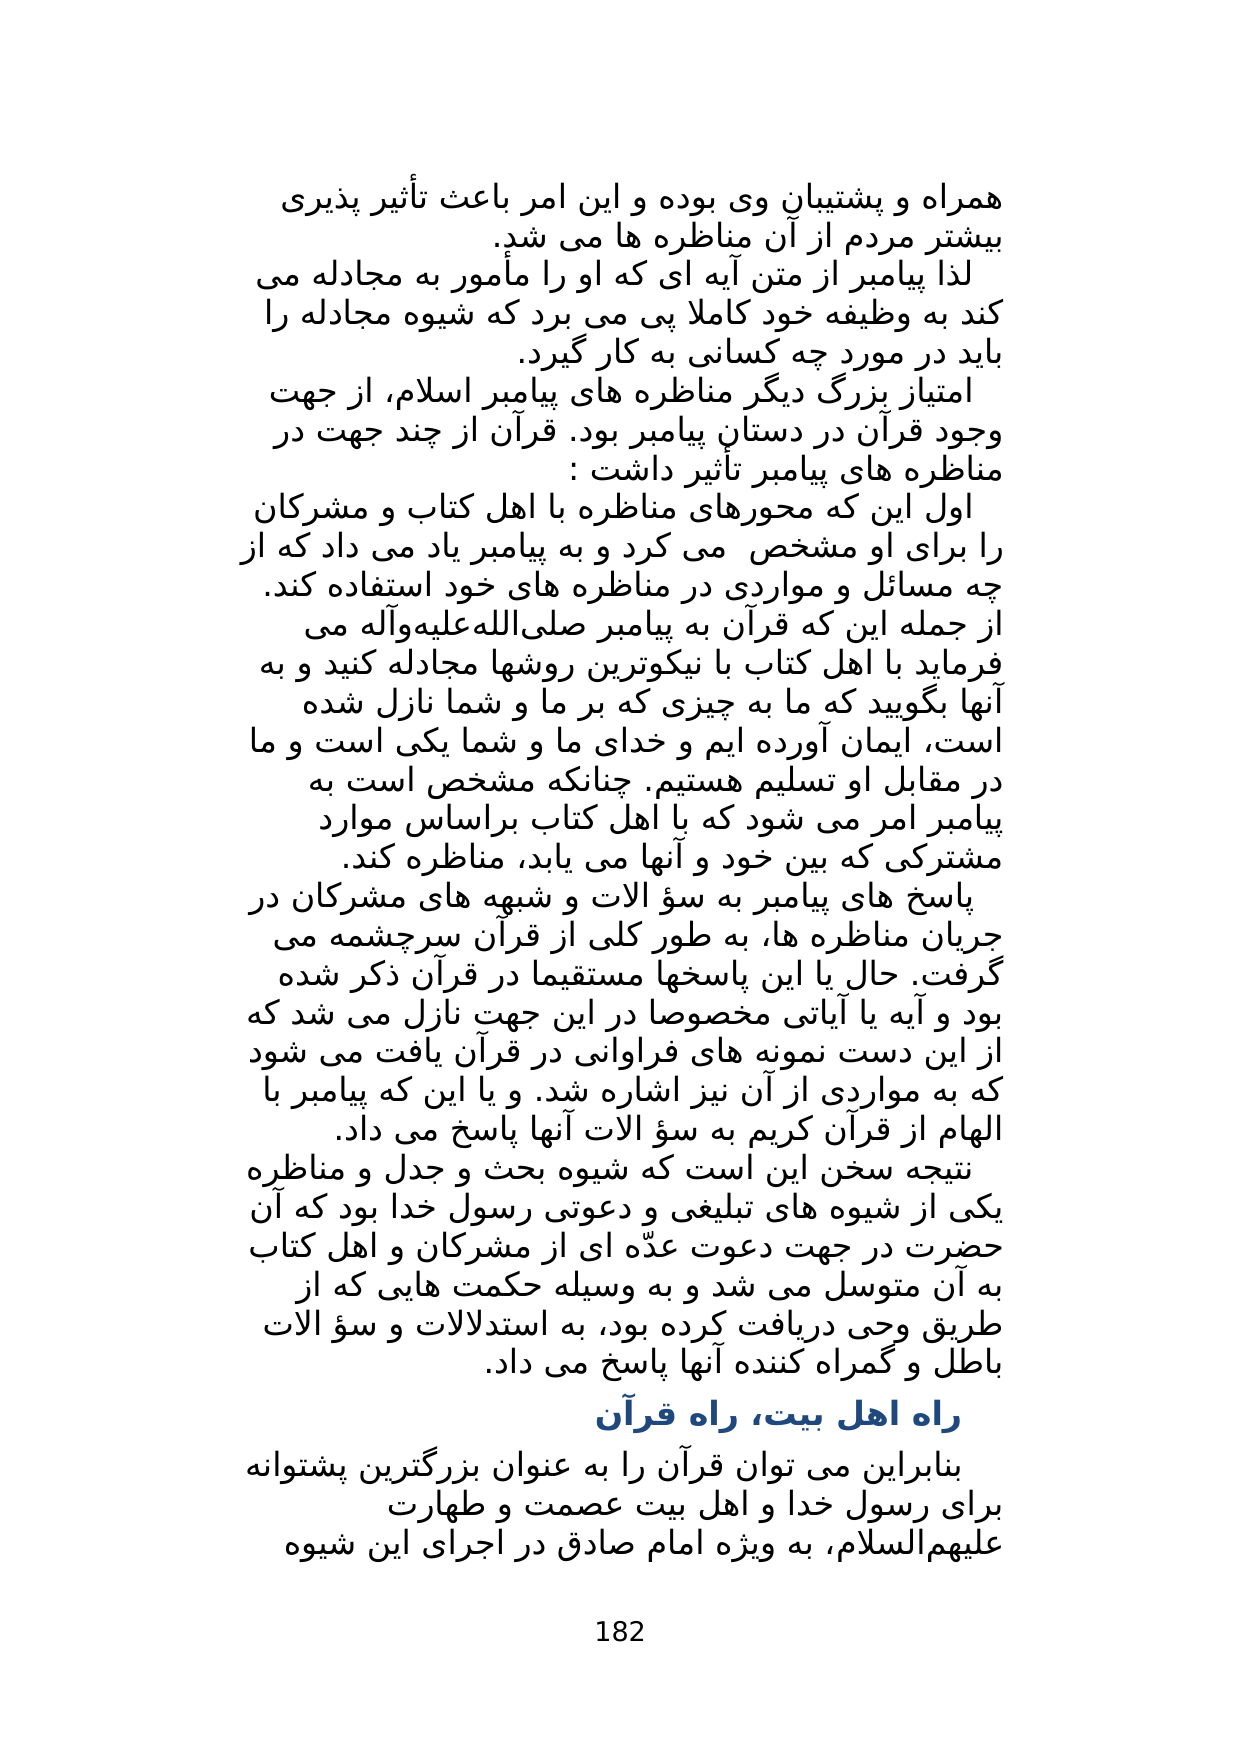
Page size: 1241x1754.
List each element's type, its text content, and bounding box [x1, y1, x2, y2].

text پاسخ ‌هاى پيامبر به سؤ الات و شبهه هاى مشركان در جريان مناظره ها، به طور كلى از قرآن سرچشمه مى گرفت. حال يا اين پاسخها مستقيما در قرآن ذكر شده بود و آيه يا آياتى مخصوصا در اين جهت نازل مى شد كه از اين دست نمونه هاى فراوانى در قرآن يافت مى شود كه به مواردى از آن نيز اشاره شد. و يا اين كه پيامبر با الهام از قرآن كريم به سؤ الات آنها پاسخ مى داد. [236, 877, 1004, 1148]
subtitle راه اهل بيت، راه قرآن [236, 1394, 1004, 1433]
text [236, 177, 1004, 255]
text امتياز بزرگ ديگر مناظره هاى پيامبر اسلام، از جهت وجود قرآن در دستان پيامبر بود. قرآن از چند جهت در مناظره هاى پيامبر تأثير داشت : [236, 371, 1004, 488]
text نتيجه سخن اين است كه شيوه بحث و جدل و مناظره يكى از شيوه هاى تبليغى و دعوتى رسول خدا بود كه آن حضرت در جهت دعوت عدّه اى از مشركان و اهل كتاب به آن متوسل مى شد و به وسيله حكمت هايى كه از طريق وحى دريافت كرده بود، به استدلالات و سؤ الات باطل و گمراه كننده آنها پاسخ مى داد. [236, 1148, 1004, 1382]
text اول اين كه محورهاى مناظره با اهل كتاب و مشركان را براى او مشخص ‍ مى كرد و به پيامبر ياد مى داد كه از چه مسائل و مواردى در مناظره هاى خود استفاده كند. از جمله اين كه قرآن به پيامبر صلى‌الله‌عليه‌وآله مى فرمايد با اهل كتاب با نيكوترين روشها مجادله كنيد و به آنها بگوييد كه ما به چيزى كه بر ما و شما نازل شده است، ايمان آورده ايم و خداى ما و شما يكى است و ما در مقابل او تسليم هستيم. چنانكه مشخص است به پيامبر امر مى شود كه با اهل كتاب براساس موارد مشتركى كه بين خود و آنها مى يابد، مناظره كند. [236, 488, 1004, 877]
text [236, 1446, 1004, 1562]
text لذا پيامبر از متن آيه اى كه او را مأمور به مجادله مى كند به وظيفه خود كاملا پى مى برد كه شيوه مجادله را بايد در مورد چه كسانى به كار گيرد. [236, 255, 1004, 371]
